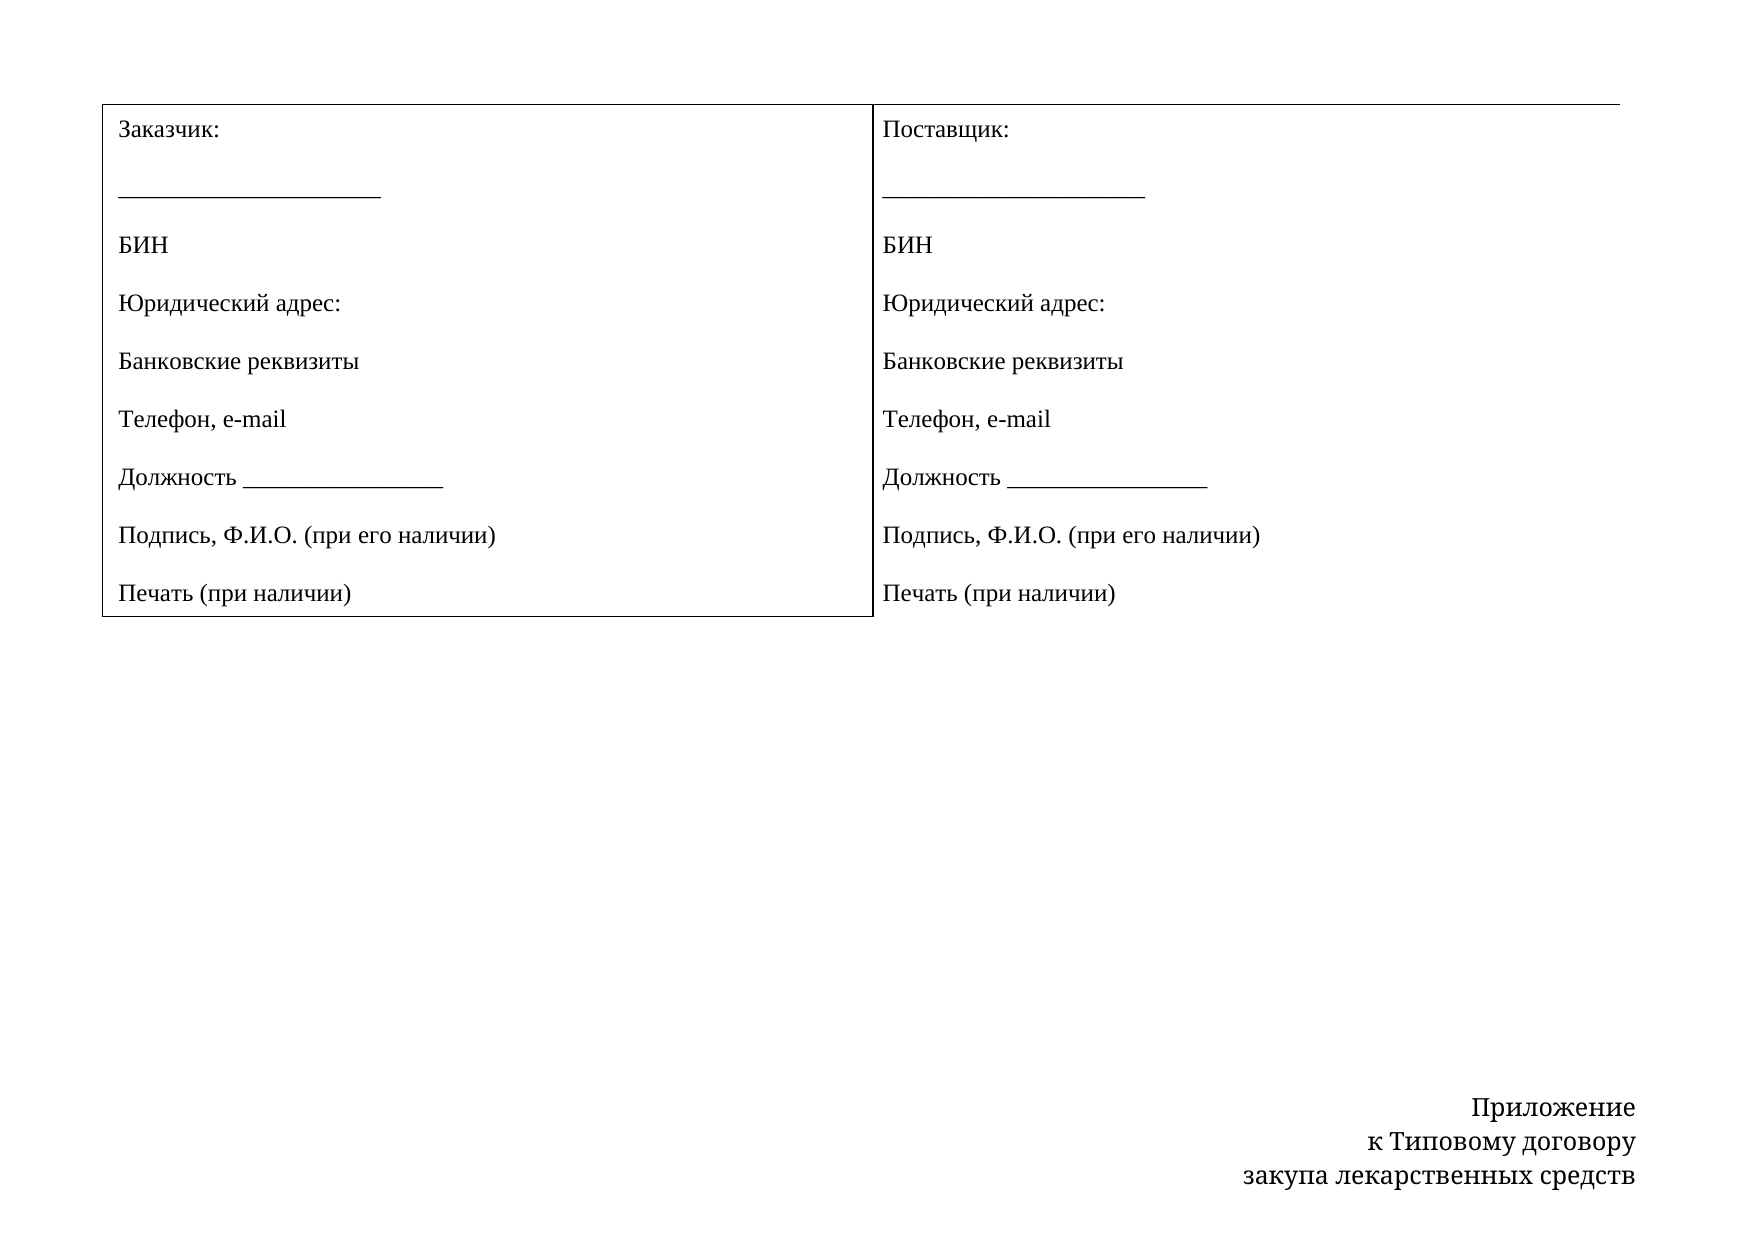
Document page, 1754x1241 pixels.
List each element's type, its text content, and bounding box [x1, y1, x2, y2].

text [118, 1089, 1636, 1191]
table_header Поставщик: _____________________ БИН Юридический адрес: Банковские реквизиты Телефон, e-mail Должность ________________ Подпись, Ф.И.О. (при его наличии) Печать (при наличии) [874, 105, 1620, 616]
table_header Заказчик: _____________________ БИН Юридический адрес: Банковские реквизиты Телефон, e-mail Должность ________________ Подпись, Ф.И.О. (при его наличии) Печать (при наличии) [103, 105, 872, 616]
